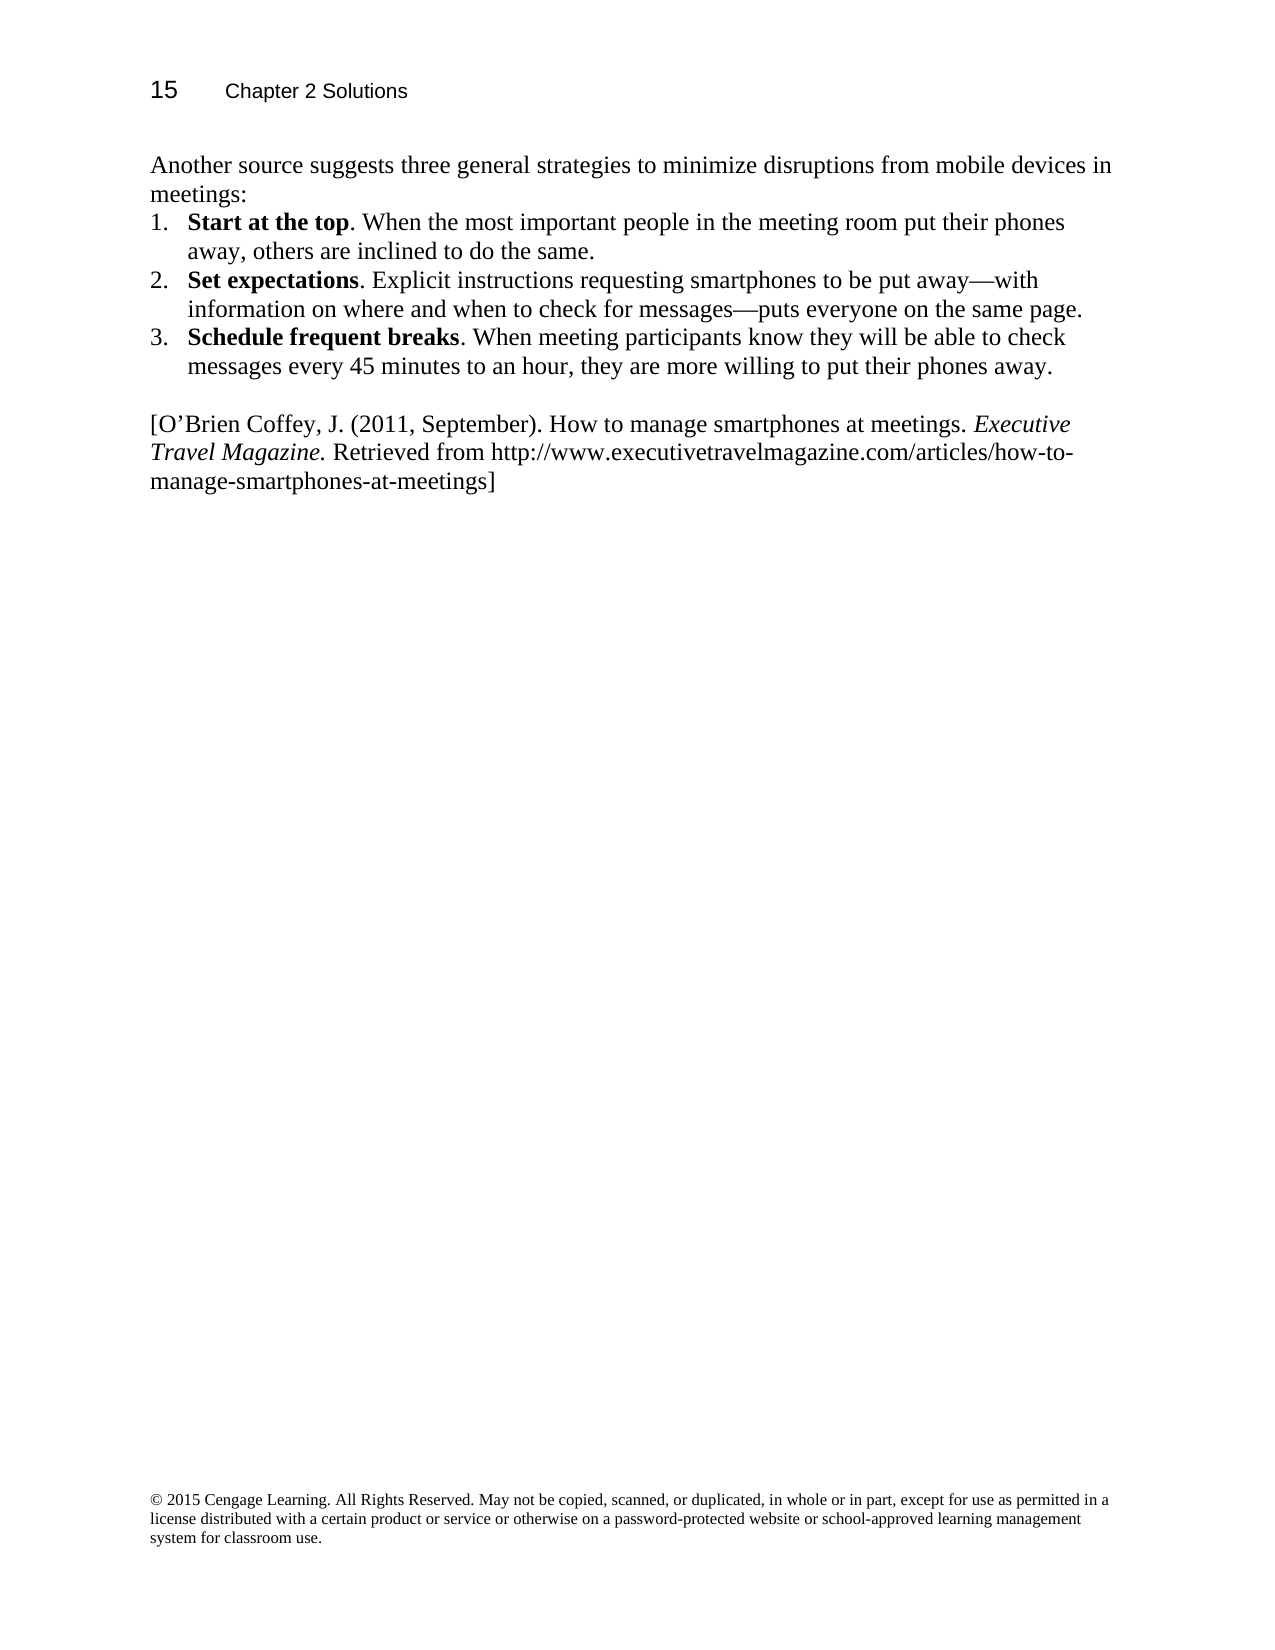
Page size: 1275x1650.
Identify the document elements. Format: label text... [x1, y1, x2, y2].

list Start at the top. When the most important people in the meeting room put their phones away, others are inclined to do the same. [150, 207, 1125, 265]
text Another source suggests three general strategies to minimize disruptions from mobile devices in meetings: [150, 150, 1125, 207]
list Set expectations. Explicit instructions requesting smartphones to be put away—with information on where and when to check for messages—puts everyone on the same page. [150, 265, 1125, 322]
text [O’Brien Coffey, J. (2011, September). How to manage smartphones at meetings. Executive Travel Magazine. Retrieved from http://www.executivetravelmagazine.com/articles/how-to-manage-smartphones-at-meetings] [150, 409, 1125, 495]
list Schedule frequent breaks. When meeting participants know they will be able to check messages every 45 minutes to an hour, they are more willing to put their phones away. [150, 322, 1125, 380]
